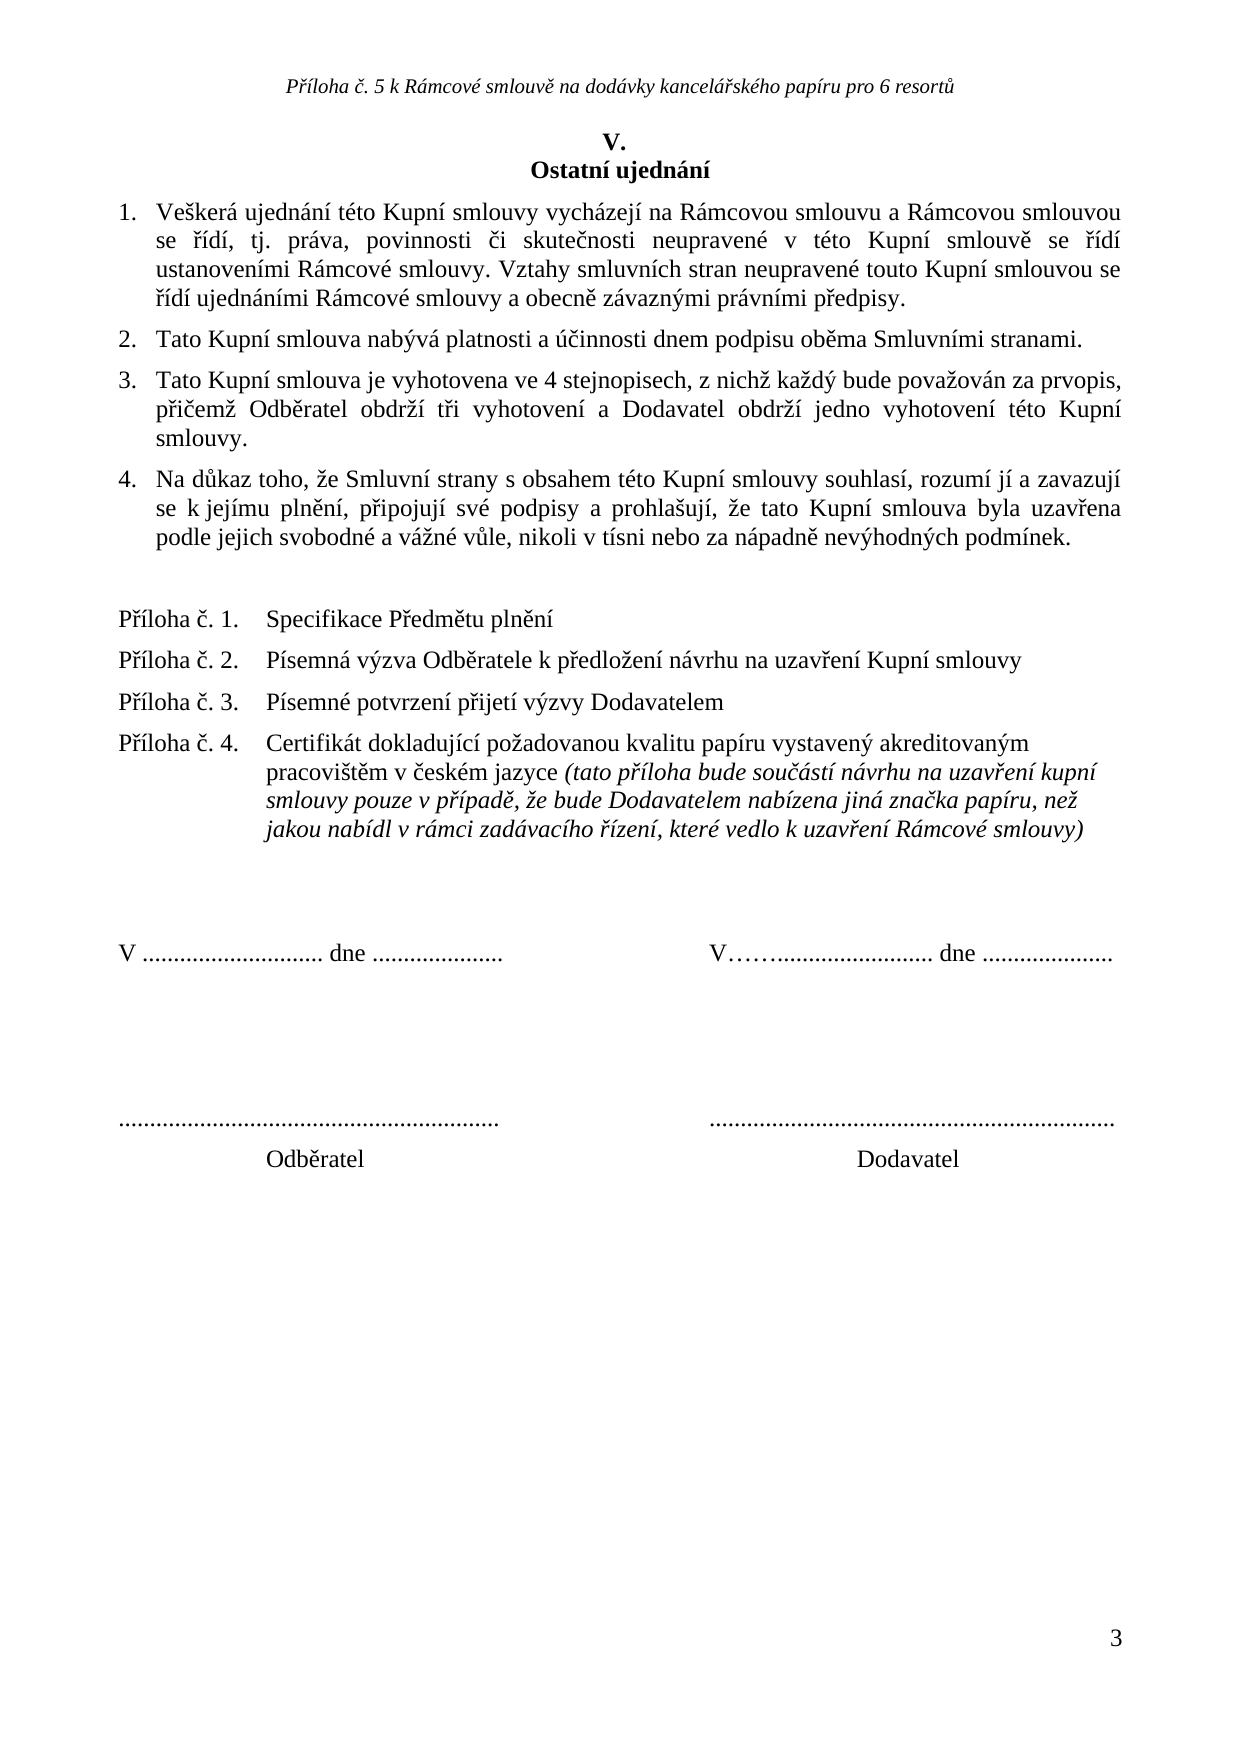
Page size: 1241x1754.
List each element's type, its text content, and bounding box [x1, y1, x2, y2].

list Tato Kupní smlouva je vyhotovena ve 4 stejnopisech, z nichž každý bude považován za prvopis, přičemž Odběratel obdrží tři vyhotovení a Dodavatel obdrží jedno vyhotovení této Kupní smlouvy. [118, 365, 1122, 452]
list Tato Kupní smlouva nabývá platnosti a účinnosti dnem podpisu oběma Smluvními stranami. [118, 324, 1122, 353]
text Odběratel Dodavatel [118, 1144, 1122, 1173]
list Certifikát dokladující požadovanou kvalitu papíru vystavený akreditovaným pracovištěm v českém jazyce (tato příloha bude součástí návrhu na uzavření kupní smlouvy pouze v případě, že bude Dodavatelem nabízena jiná značka papíru, než jakou nabídl v rámci zadávacího řízení, které vedlo k uzavření Rámcové smlouvy) [118, 728, 1122, 843]
list Specifikace Předmětu plnění [118, 604, 1122, 633]
text ............................................................. ................................................................. [118, 1103, 1122, 1132]
list Na důkaz toho, že Smluvní strany s obsahem této Kupní smlouvy souhlasí, rozumí jí a zavazují se k jejímu plnění, připojují své podpisy a prohlašují, že tato Kupní smlouva byla uzavřena podle jejich svobodné a vážné vůle, nikoli v tísni nebo za nápadně nevýhodných podmínek. [118, 464, 1122, 550]
text Ostatní ujednání [118, 155, 1122, 184]
text V ............................. dne ..................... V……......................... dne ..................... [118, 938, 1122, 967]
list Písemná výzva Odběratele k předložení návrhu na uzavření Kupní smlouvy [118, 645, 1122, 674]
list Písemné potvrzení přijetí výzvy Dodavatelem [118, 687, 1122, 715]
list Veškerá ujednání této Kupní smlouvy vycházejí na Rámcovou smlouvu a Rámcovou smlouvou se řídí, tj. práva, povinnosti či skutečnosti neupravené v této Kupní smlouvě se řídí ustanoveními Rámcové smlouvy. Vztahy smluvních stran neupravené touto Kupní smlouvou se řídí ujednáními Rámcové smlouvy a obecně závaznými právními předpisy. [118, 197, 1122, 312]
